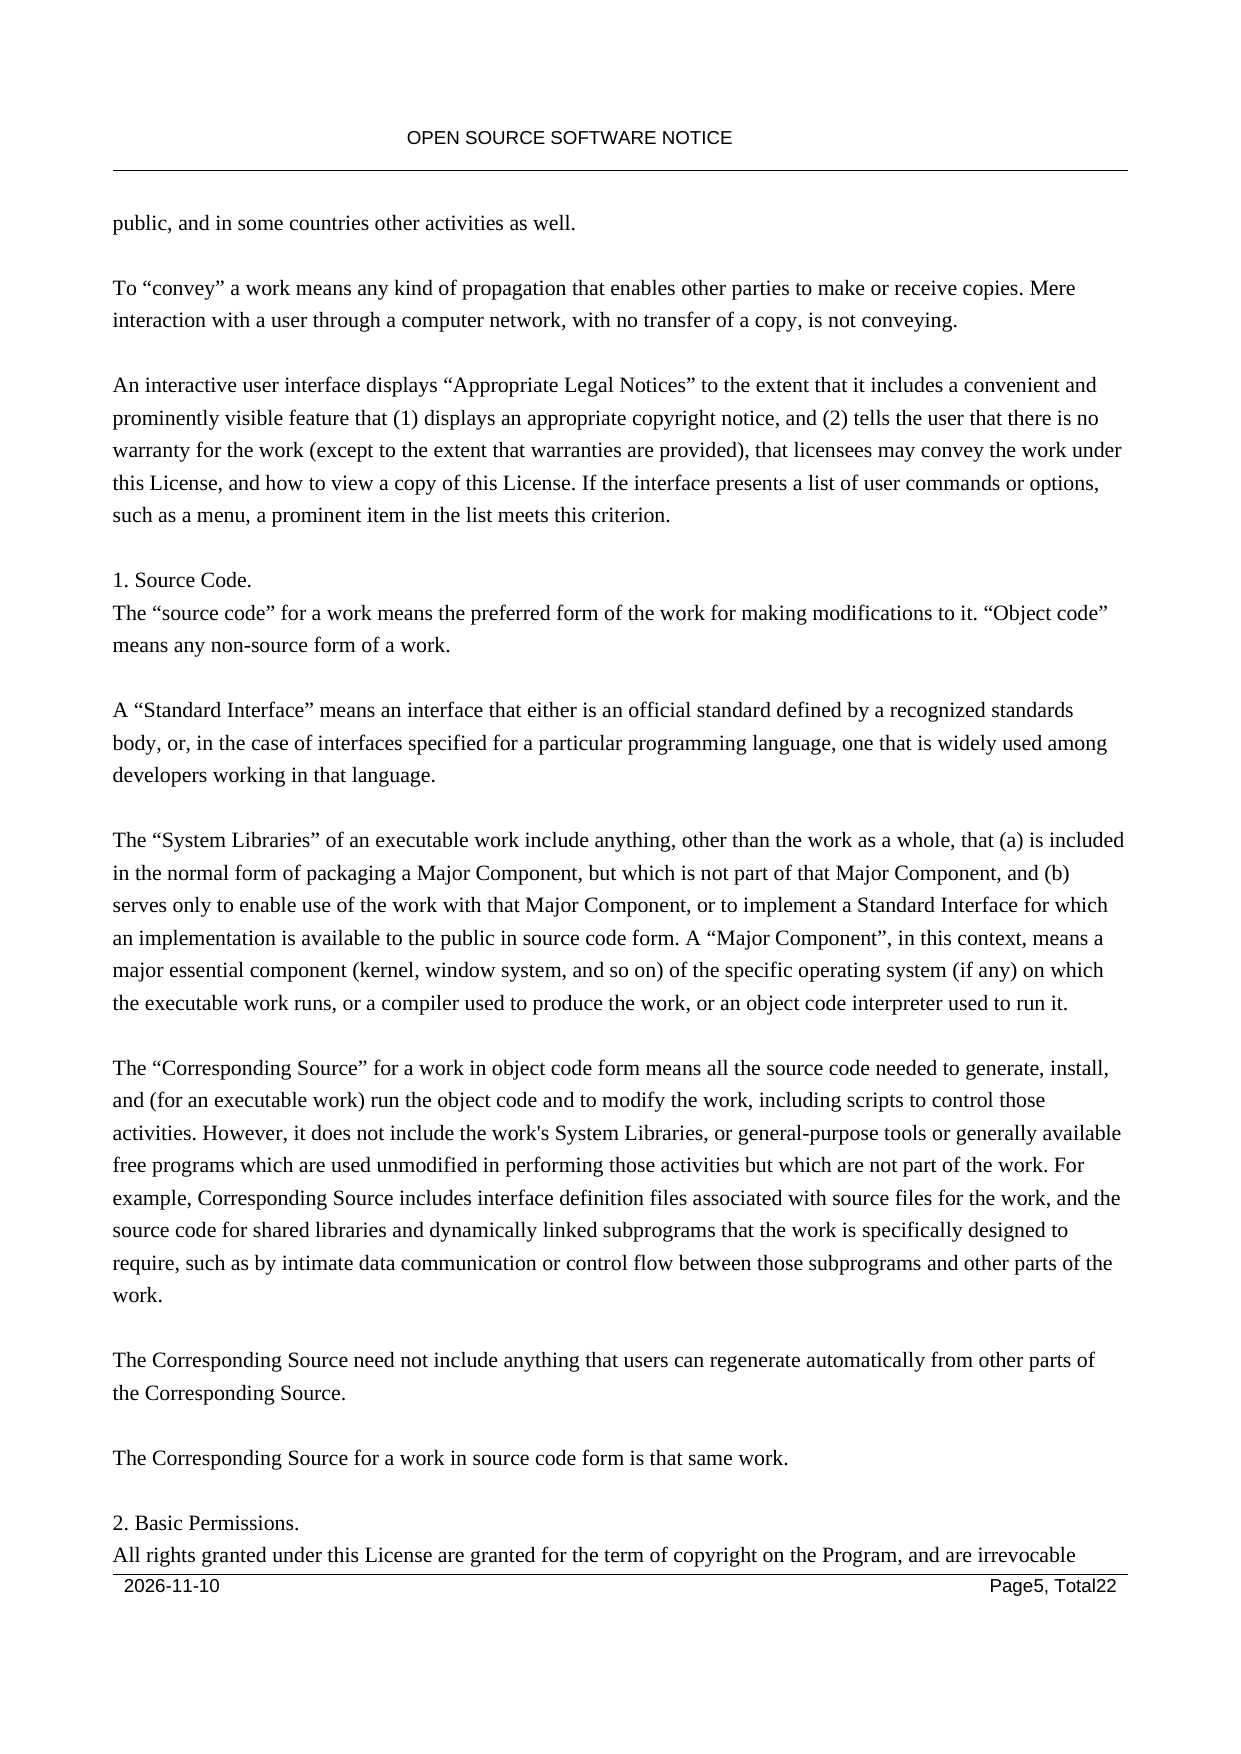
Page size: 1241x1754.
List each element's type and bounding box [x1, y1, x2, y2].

text [112, 206, 1128, 1571]
